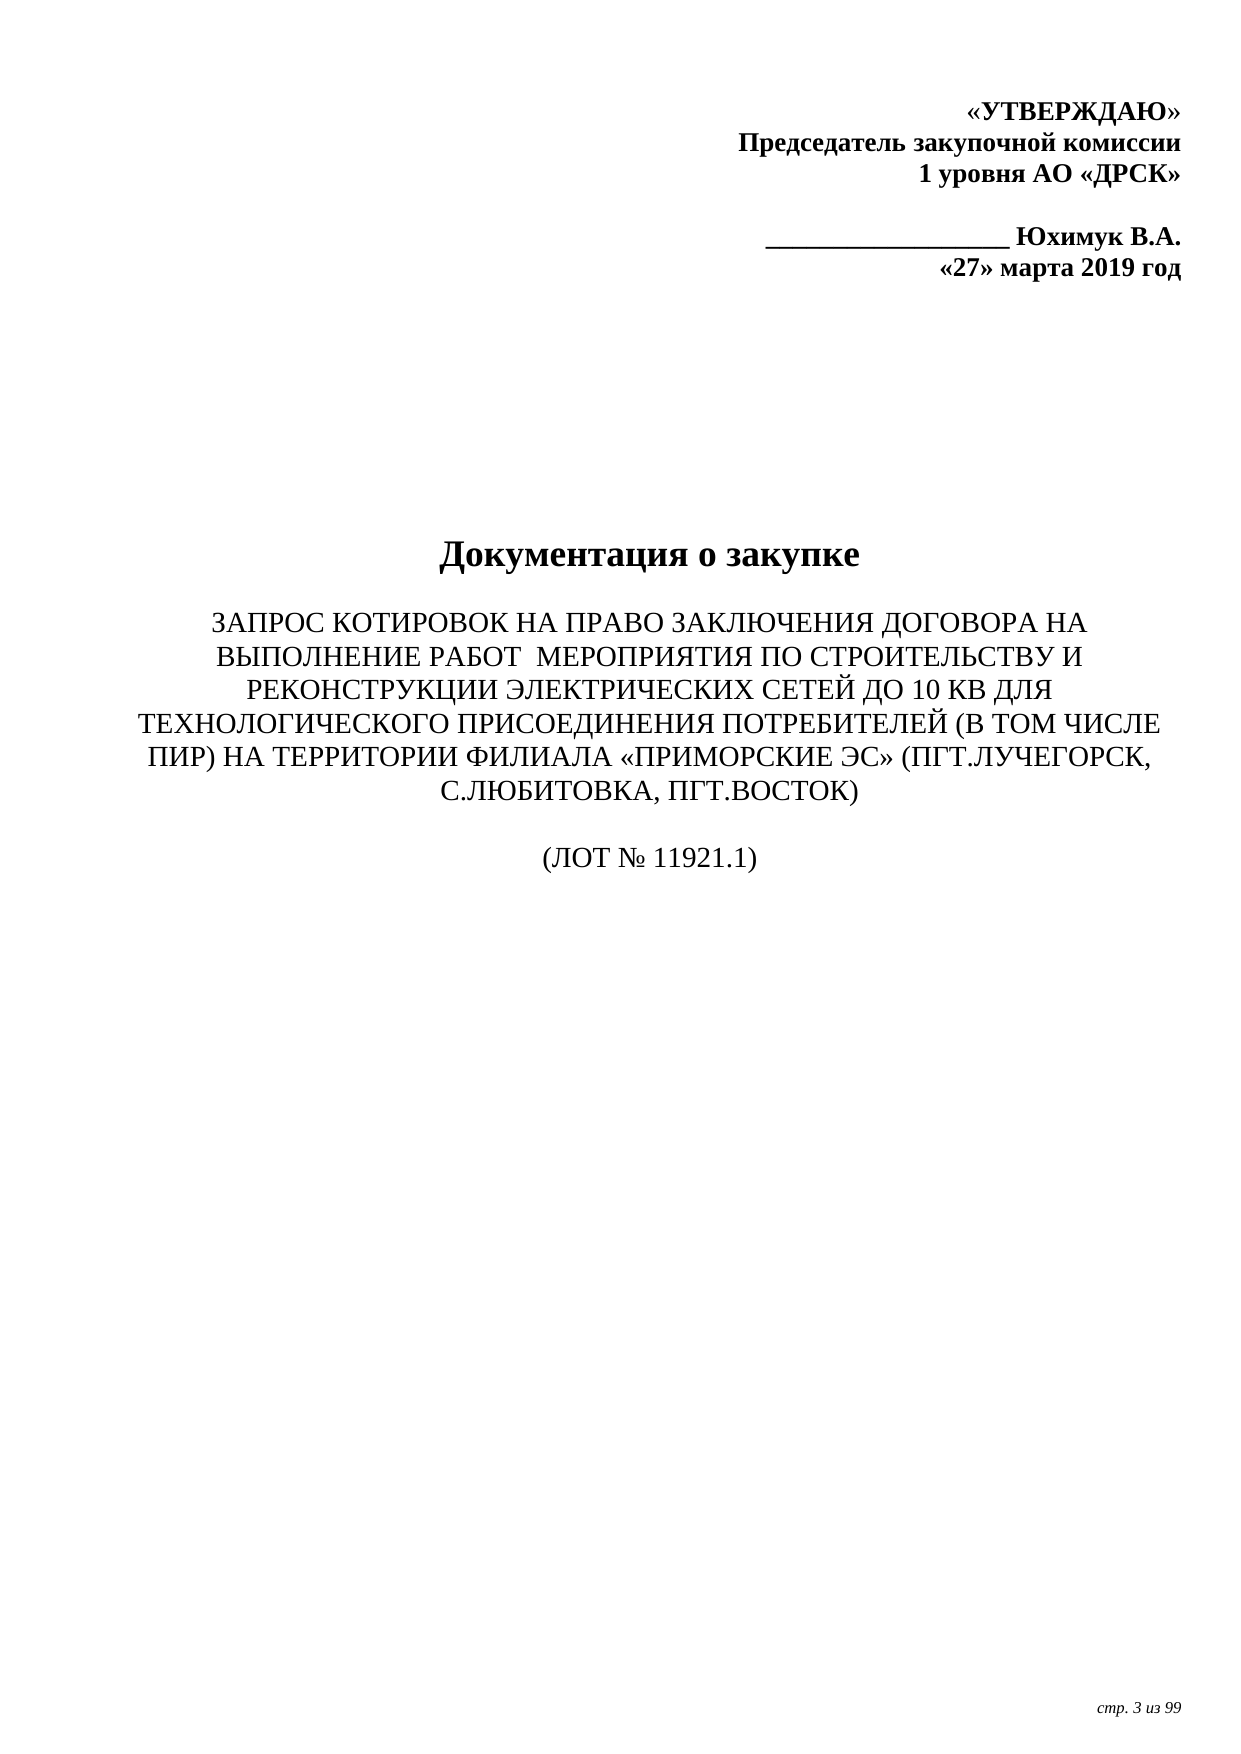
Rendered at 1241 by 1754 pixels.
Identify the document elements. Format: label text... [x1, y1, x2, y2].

text (ЛОТ № 11921.1) [118, 840, 1181, 874]
text ЗАПРОС КОТИРОВОК НА ПРАВО ЗАКЛЮЧЕНИЯ ДОГОВОРА НА ВЫПОЛНЕНИЕ РАБОТ МЕРОПРИЯТИЯ ПО СТРОИТЕЛЬСТВУ И РЕКОНСТРУКЦИИ ЭЛЕКТРИЧЕСКИХ СЕТЕЙ ДО 10 КВ ДЛЯ ТЕХНОЛОГИЧЕСКОГО ПРИСОЕДИНЕНИЯ ПОТРЕБИТЕЛЕЙ (В ТОМ ЧИСЛЕ ПИР) НА ТЕРРИТОРИИ ФИЛИАЛА «ПРИМОРСКИЕ ЭС» (ПГТ.ЛУЧЕГОРСК, С.ЛЮБИТОВКА, ПГТ.ВОСТОК) [118, 605, 1181, 807]
text Председатель закупочной комиссии [575, 126, 1181, 157]
text __________________ Юхимук В.А. [575, 219, 1181, 251]
text Документация о закупке [118, 531, 1181, 574]
text «УТВЕРЖДАЮ» [604, 93, 1181, 126]
text «27» марта 2019 год [118, 251, 1181, 282]
text 1 уровня АО «ДРСК» [575, 157, 1181, 188]
